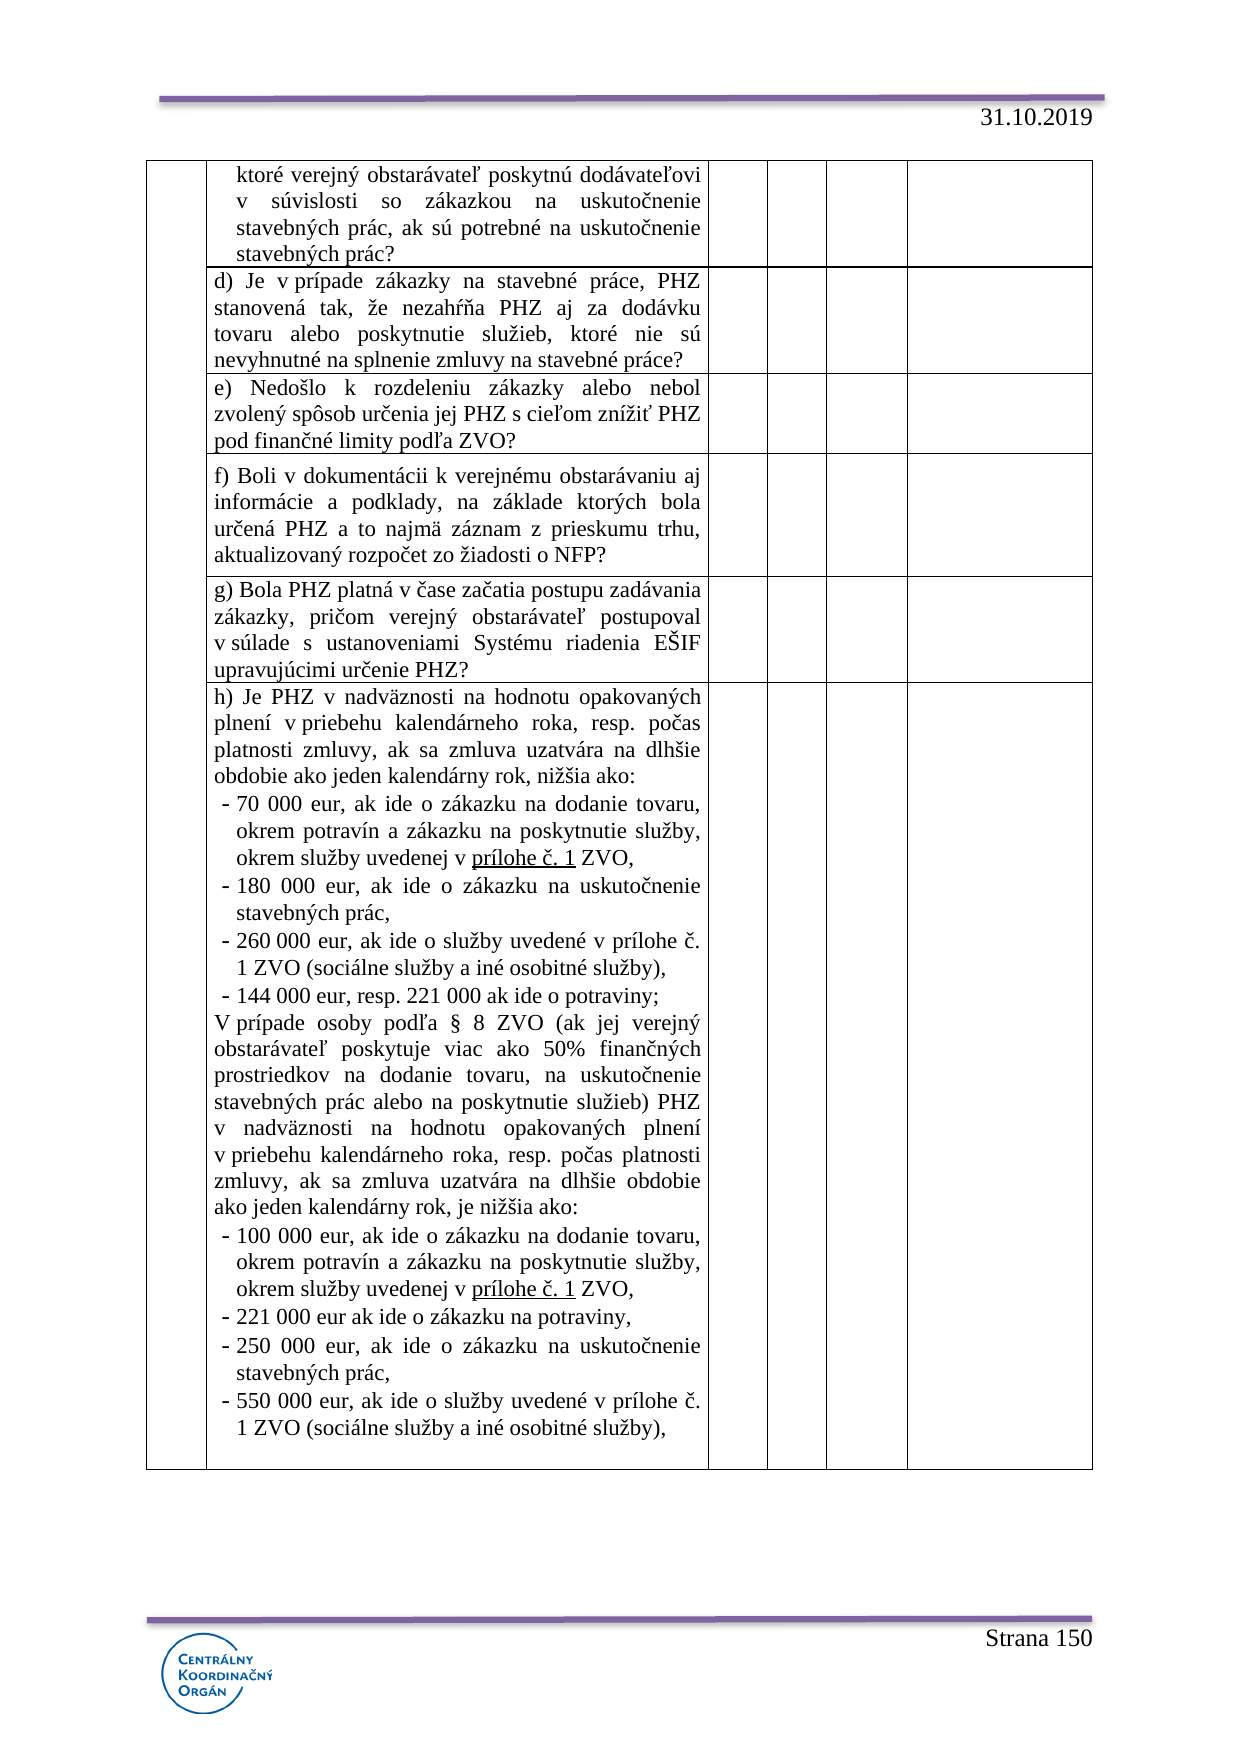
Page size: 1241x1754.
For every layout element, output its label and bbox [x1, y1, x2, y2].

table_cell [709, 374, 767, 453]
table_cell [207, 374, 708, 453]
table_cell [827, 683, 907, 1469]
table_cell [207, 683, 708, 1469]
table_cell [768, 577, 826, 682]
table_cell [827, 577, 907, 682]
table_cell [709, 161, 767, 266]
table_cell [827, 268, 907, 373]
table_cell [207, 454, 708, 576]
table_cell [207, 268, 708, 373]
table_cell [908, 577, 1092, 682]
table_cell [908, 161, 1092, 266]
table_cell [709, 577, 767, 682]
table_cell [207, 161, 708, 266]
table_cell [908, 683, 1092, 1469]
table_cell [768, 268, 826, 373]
picture [159, 1631, 272, 1713]
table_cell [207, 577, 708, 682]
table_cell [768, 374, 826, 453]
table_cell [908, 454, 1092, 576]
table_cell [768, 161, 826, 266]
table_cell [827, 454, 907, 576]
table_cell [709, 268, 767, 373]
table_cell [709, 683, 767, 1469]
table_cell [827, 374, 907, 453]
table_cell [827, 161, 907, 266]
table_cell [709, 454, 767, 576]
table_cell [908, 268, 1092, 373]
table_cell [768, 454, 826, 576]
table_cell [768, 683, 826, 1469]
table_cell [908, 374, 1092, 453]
